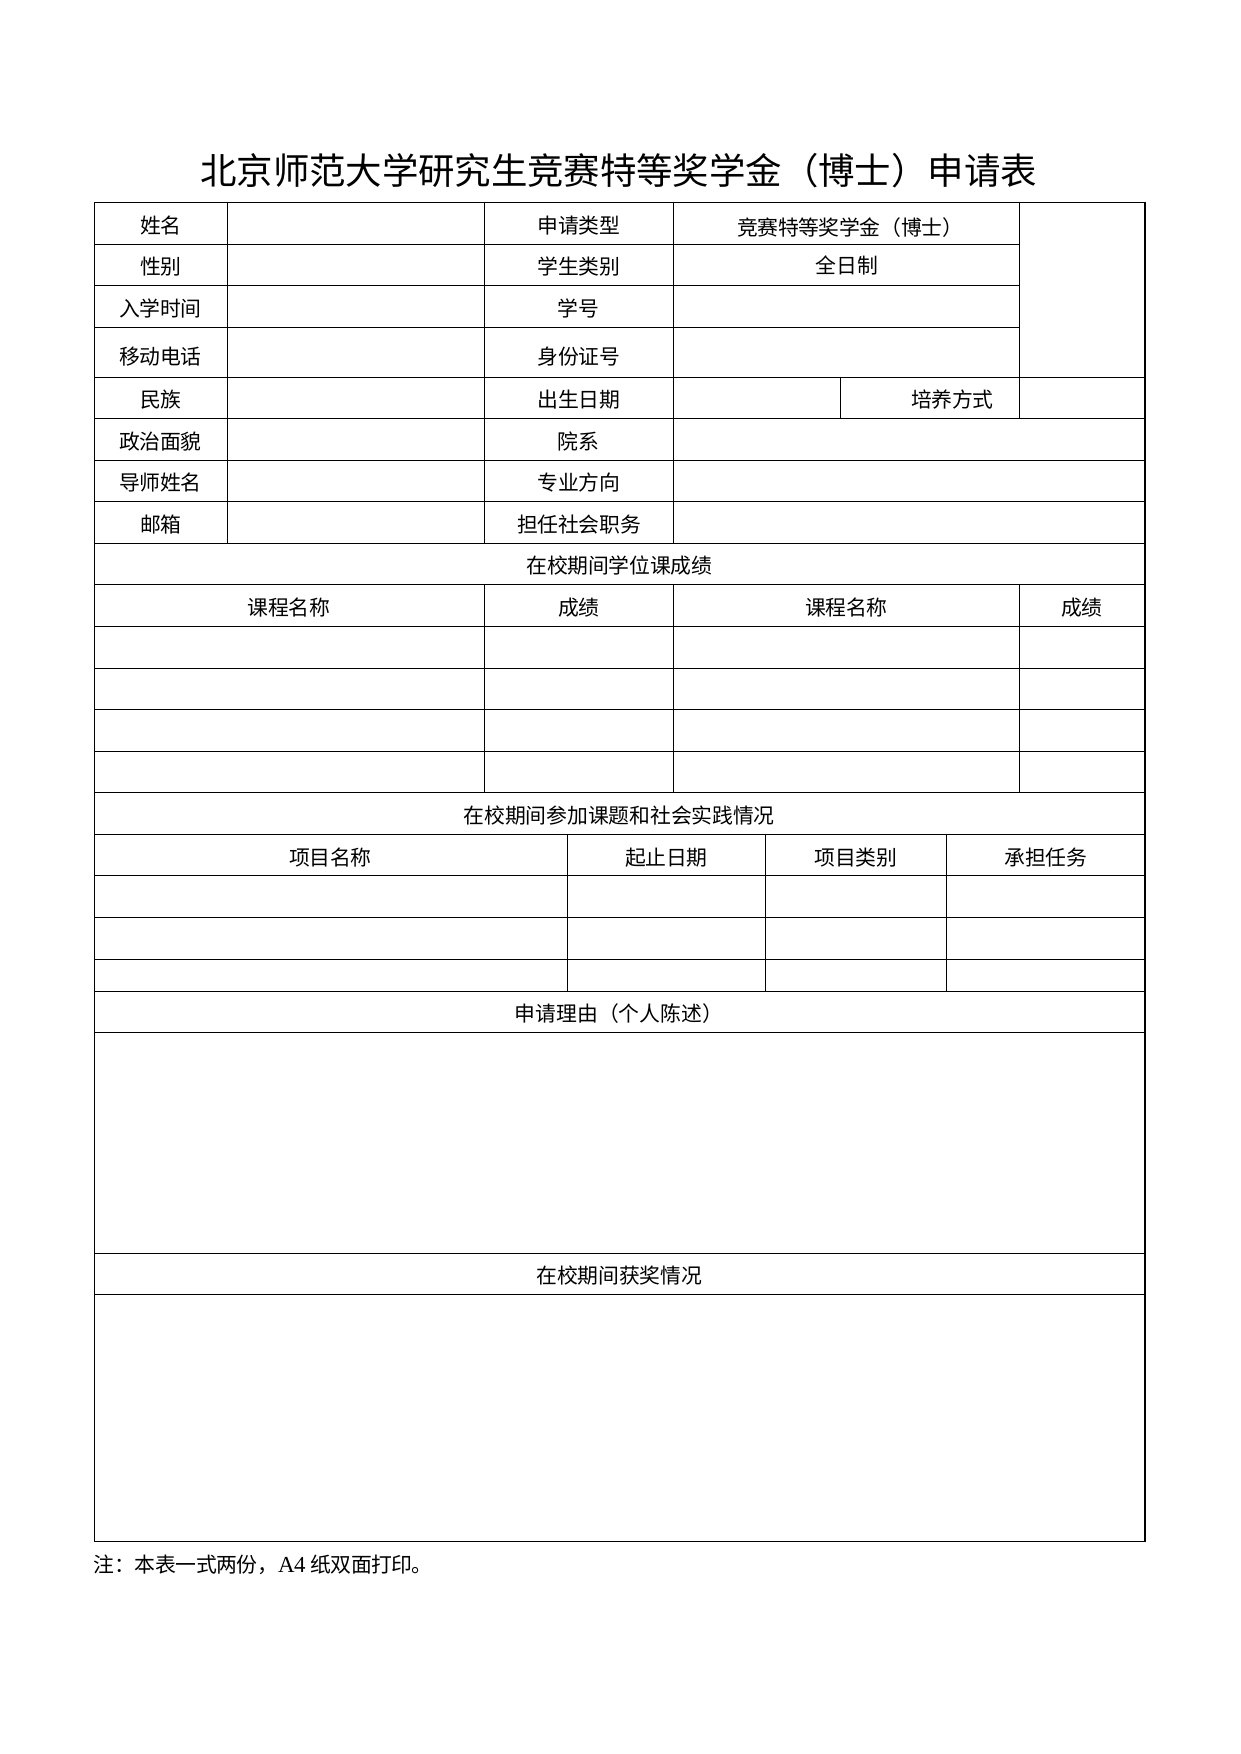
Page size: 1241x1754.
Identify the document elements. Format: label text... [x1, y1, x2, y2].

table_cell [674, 419, 1144, 460]
table_cell [568, 918, 765, 958]
table_header 申请类型 [485, 203, 673, 243]
table_cell 移动电话 [95, 328, 227, 377]
table_cell 项目类别 [766, 835, 946, 875]
table_cell [228, 419, 484, 460]
table_cell [674, 328, 1019, 377]
table_cell [228, 245, 484, 285]
table_cell 邮箱 [95, 502, 227, 543]
table_cell [485, 669, 673, 709]
table_cell [674, 461, 1144, 501]
table_cell [485, 752, 673, 792]
table_cell 性别 [95, 245, 227, 285]
table_cell [674, 752, 1019, 792]
table_cell [568, 876, 765, 917]
table_cell [95, 752, 484, 792]
table_cell 导师姓名 [95, 461, 227, 501]
table_cell [95, 710, 484, 751]
table_cell 课程名称 [674, 585, 1019, 626]
table_cell [674, 286, 1019, 327]
table_cell [674, 669, 1019, 709]
table_cell 承担任务 [947, 835, 1144, 875]
table_cell 起止日期 [568, 835, 765, 875]
table_header 竞赛特等奖学金（博士） [674, 203, 1019, 243]
table_cell 专业方向 [485, 461, 673, 501]
table_cell 出生日期 [485, 378, 673, 418]
table_cell 在校期间学位课成绩 [95, 544, 1144, 584]
table_cell [228, 378, 484, 418]
table_cell [228, 502, 484, 543]
table_cell [95, 918, 567, 958]
table_cell 全日制 [674, 245, 1019, 285]
table_cell 政治面貌 [95, 419, 227, 460]
table_cell [485, 710, 673, 751]
table_cell 在校期间获奖情况 [95, 1254, 1144, 1294]
table_cell 学生类别 [485, 245, 673, 285]
table_cell [766, 876, 946, 917]
table_cell [1020, 627, 1144, 667]
table_cell [1020, 669, 1144, 709]
table_cell [485, 627, 673, 667]
table_cell [674, 378, 840, 418]
table_cell [674, 710, 1019, 751]
table_header [1020, 203, 1144, 377]
table_cell [947, 918, 1144, 958]
table_cell [568, 960, 765, 991]
text 注：本表一式两份，A4纸双面打印。 [94, 1548, 1157, 1579]
table_cell [95, 1295, 1144, 1541]
table_cell 院系 [485, 419, 673, 460]
table_cell 身份证号 [485, 328, 673, 377]
title 北京师范大学研究生竞赛特等奖学金（博士）申请表 [83, 137, 1153, 197]
table_cell 课程名称 [95, 585, 484, 626]
table_cell [1020, 710, 1144, 751]
table_cell 申请理由（个人陈述） [95, 992, 1144, 1032]
table_cell 担任社会职务 [485, 502, 673, 543]
table_cell [674, 627, 1019, 667]
table_cell [1020, 378, 1144, 418]
table_cell [95, 627, 484, 667]
table_header [228, 203, 484, 243]
table_cell 在校期间参加课题和社会实践情况 [95, 793, 1144, 834]
table_cell [228, 461, 484, 501]
table_cell [947, 960, 1144, 991]
table_cell [1020, 752, 1144, 792]
table_cell 成绩 [1020, 585, 1144, 626]
table_cell 培养方式 [841, 378, 1019, 418]
table_cell 成绩 [485, 585, 673, 626]
table_cell [674, 502, 1144, 543]
table_cell [95, 876, 567, 917]
table_cell [766, 960, 946, 991]
table_cell 入学时间 [95, 286, 227, 327]
table_cell [95, 1033, 1144, 1253]
table_cell [95, 960, 567, 991]
table_cell [947, 876, 1144, 917]
table_cell [95, 669, 484, 709]
table_cell 项目名称 [95, 835, 567, 875]
table_cell [228, 328, 484, 377]
table_cell 民族 [95, 378, 227, 418]
table_cell 学号 [485, 286, 673, 327]
table_cell [766, 918, 946, 958]
table_header 姓名 [95, 203, 227, 243]
table_cell [228, 286, 484, 327]
